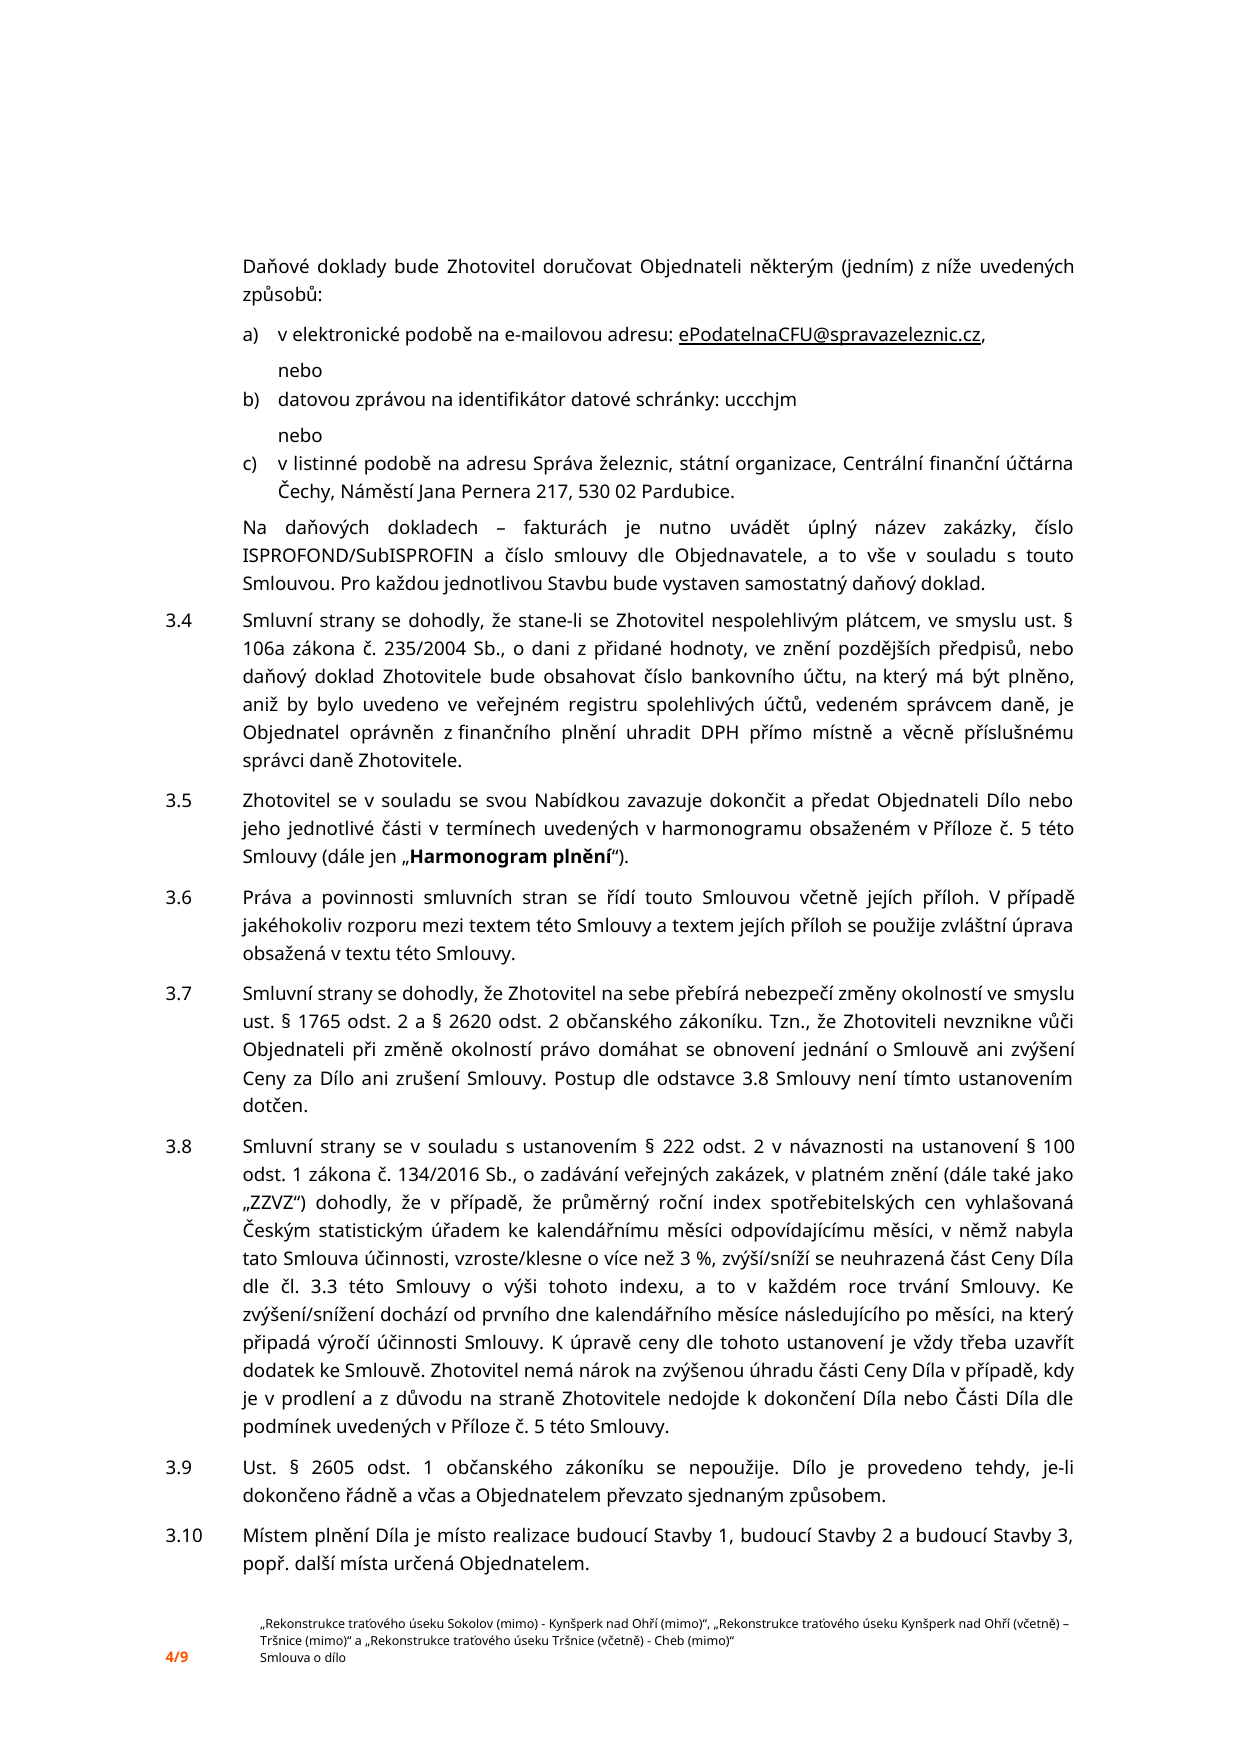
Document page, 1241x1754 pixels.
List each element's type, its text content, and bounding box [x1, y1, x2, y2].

list Na daňových dokladech – fakturách je nutno uvádět úplný název zakázky, číslo ISPROFOND/SubISPROFIN a číslo smlouvy dle Objednavatele, a to vše v souladu s touto Smlouvou. Pro každou jednotlivou Stavbu bude vystaven samostatný daňový doklad. [242, 514, 1075, 596]
text Smluvní strany se dohodly, že stane-li se Zhotovitel nespolehlivým plátcem, ve smyslu ust. § 106a zákona č. 235/2004 Sb., o dani z přidané hodnoty, ve znění pozdějších předpisů, nebo daňový doklad Zhotovitele bude obsahovat číslo bankovního účtu, na který má být plněno, aniž by bylo uvedeno ve veřejném registru spolehlivých účtů, vedeném správcem daně, je Objednatel oprávněn z finančního plnění uhradit DPH přímo místně a věcně příslušnému správci daně Zhotovitele. [165, 607, 1075, 773]
text Smluvní strany se dohodly, že Zhotovitel na sebe přebírá nebezpečí změny okolností ve smyslu ust. § 1765 odst. 2 a § 2620 odst. 2 občanského zákoníku. Tzn., že Zhotoviteli nevznikne vůči Objednateli při změně okolností právo domáhat se obnovení jednání o Smlouvě ani zvýšení Ceny za Dílo ani zrušení Smlouvy. Postup dle odstavce 3.8 Smlouvy není tímto ustanovením dotčen. [165, 981, 1075, 1118]
text v listinné podobě na adresu Správa železnic, státní organizace, Centrální finanční účtárna Čechy, Náměstí Jana Pernera 217, 530 02 Pardubice. [242, 450, 1075, 504]
text datovou zprávou na identifikátor datové schránky: uccchjm [242, 386, 1075, 411]
text v elektronické podobě na e-mailovou adresu: ePodatelnaCFU@spravazeleznic.cz, [242, 321, 1075, 347]
text nebo [278, 358, 1075, 383]
text Práva a povinnosti smluvních stran se řídí touto Smlouvou včetně jejích příloh. V případě jakéhokoliv rozporu mezi textem této Smlouvy a textem jejích příloh se použije zvláštní úprava obsažená v textu této Smlouvy. [165, 884, 1075, 966]
text nebo [278, 422, 1075, 448]
text Zhotovitel se v souladu se svou Nabídkou zavazuje dokončit a předat Objednateli Dílo nebo jeho jednotlivé části v termínech uvedených v harmonogramu obsaženém v Příloze č. 5 této Smlouvy (dále jen „Harmonogram plnění“). [165, 788, 1075, 869]
text Daňové doklady bude Zhotovitel doručovat Objednateli některým (jedním) z níže uvedených způsobů: [242, 253, 1075, 306]
text Smluvní strany se v souladu s ustanovením § 222 odst. 2 v návaznosti na ustanovení § 100 odst. 1 zákona č. 134/2016 Sb., o zadávání veřejných zakázek, v platném znění (dále také jako „ZZVZ“) dohodly, že v případě, že průměrný roční index spotřebitelských cen vyhlašovaná Českým statistickým úřadem ke kalendářnímu měsíci odpovídajícímu měsíci, v němž nabyla tato Smlouva účinnosti, vzroste/klesne o více než 3 %, zvýší/sníží se neuhrazená část Ceny Díla dle čl. 3.3 této Smlouvy o výši tohoto indexu, a to v každém roce trvání Smlouvy. Ke zvýšení/snížení dochází od prvního dne kalendářního měsíce následujícího po měsíci, na který připadá výročí účinnosti Smlouvy. K úpravě ceny dle tohoto ustanovení je vždy třeba uzavřít dodatek ke Smlouvě. Zhotovitel nemá nárok na zvýšenou úhradu části Ceny Díla v případě, kdy je v prodlení a z důvodu na straně Zhotovitele nedojde k dokončení Díla nebo Části Díla dle podmínek uvedených v Příloze č. 5 této Smlouvy. [165, 1133, 1075, 1439]
text Místem plnění Díla je místo realizace budoucí Stavby 1, budoucí Stavby 2 a budoucí Stavby 3, popř. další místa určená Objednatelem. [165, 1523, 1075, 1576]
text Ust. § 2605 odst. 1 občanského zákoníku se nepoužije. Dílo je provedeno tehdy, je-li dokončeno řádně a včas a Objednatelem převzato sjednaným způsobem. [165, 1454, 1075, 1508]
